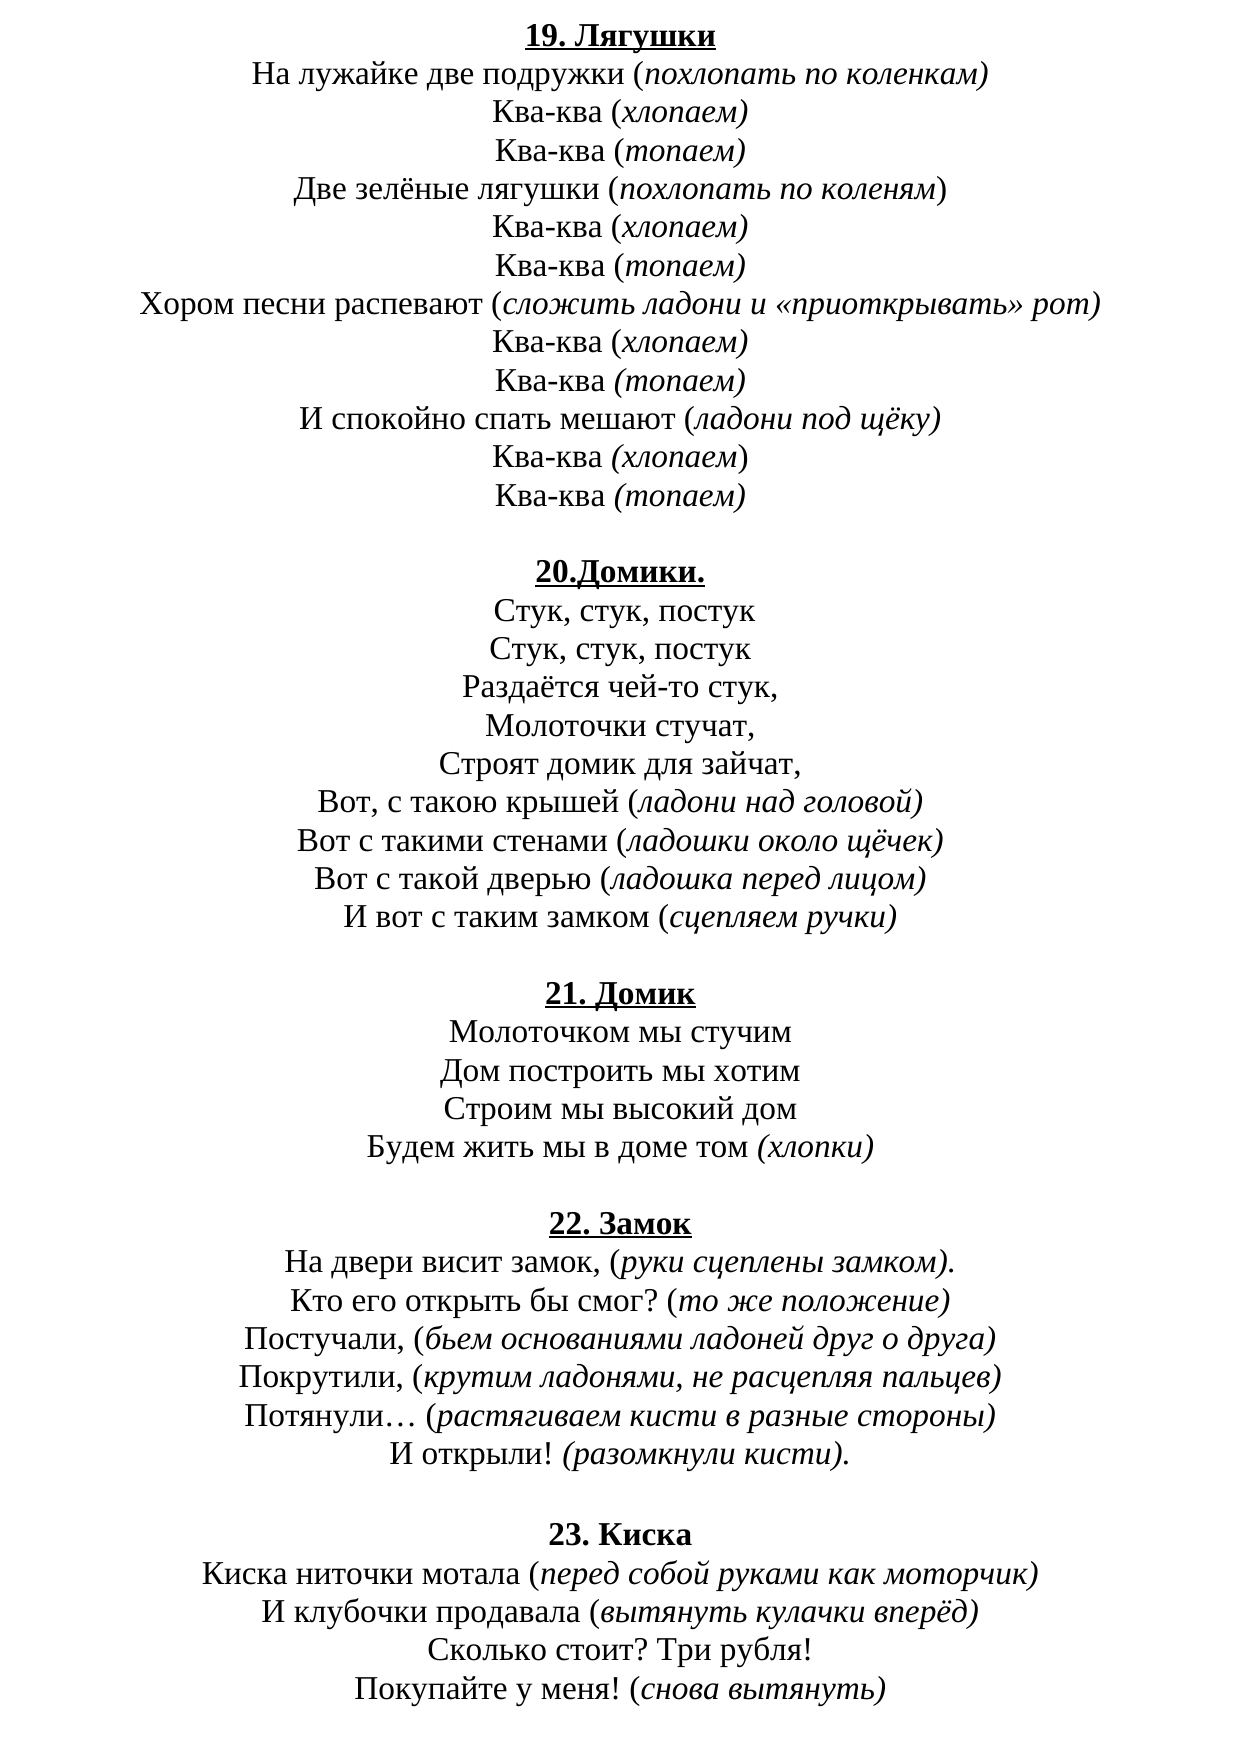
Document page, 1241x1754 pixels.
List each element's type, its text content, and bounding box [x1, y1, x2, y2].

text 19. Лягушки [59, 15, 1181, 53]
text И клубочки продавала (вытянуть кулачки вперёд) [59, 1591, 1181, 1629]
text 20.Домики. [59, 551, 1181, 590]
text 21. Домик [59, 973, 1181, 1011]
text Покупайте у меня! (снова вытянуть) [59, 1668, 1181, 1706]
text Ква-ква (хлопаем) [59, 321, 1181, 360]
text Ква-ква (хлопаем) [59, 206, 1181, 245]
text Молоточком мы стучим [59, 1011, 1181, 1050]
text Киска ниточки мотала (перед собой руками как моторчик) [59, 1553, 1181, 1591]
text Молоточки стучат, [59, 705, 1181, 743]
text Дом построить мы хотим [59, 1050, 1181, 1088]
text Строим мы высокий дом [59, 1088, 1181, 1126]
text Две зелёные лягушки (похлопать по коленям) [59, 168, 1181, 206]
text Стук, стук, постук [59, 590, 1181, 628]
text Хором песни распевают (сложить ладони и «приоткрывать» рот) [59, 283, 1181, 321]
text На лужайке две подружки (похлопать по коленкам) [59, 53, 1181, 91]
text Ква-ква (топаем) [59, 130, 1181, 168]
text И вот с таким замком (сцепляем ручки) [59, 896, 1181, 935]
text Раздаётся чей-то стук, [59, 666, 1181, 705]
text Ква-ква (топаем) [59, 360, 1181, 398]
text Вот с такой дверью (ладошка перед лицом) [59, 858, 1181, 896]
text Покрутили, (крутим ладонями, не расцепляя пальцев) [59, 1356, 1181, 1395]
text Ква-ква (топаем) [59, 475, 1181, 513]
text Сколько стоит? Три рубля! [59, 1629, 1181, 1668]
text Вот, с такою крышей (ладони над головой) [59, 781, 1181, 820]
text Будем жить мы в доме том (хлопки) [59, 1126, 1181, 1165]
text Кто его открыть бы смог? (то же положение) [59, 1280, 1181, 1318]
text 22. Замок [59, 1203, 1181, 1241]
text И спокойно спать мешают (ладони под щёку) [59, 398, 1181, 436]
text Стук, стук, постук [59, 628, 1181, 666]
text И открыли! (разомкнули кисти). [59, 1433, 1181, 1471]
text На двери висит замок, (руки сцеплены замком). [59, 1241, 1181, 1280]
text Ква-ква (хлопаем) [59, 436, 1181, 475]
text Вот с такими стенами (ладошки около щёчек) [59, 820, 1181, 858]
text Строят домик для зайчат, [59, 743, 1181, 781]
text Ква-ква (топаем) [59, 245, 1181, 283]
text Потянули… (растягиваем кисти в разные стороны) [59, 1395, 1181, 1433]
text Постучали, (бьем основаниями ладоней друг о друга) [59, 1318, 1181, 1356]
text Ква-ква (хлопаем) [59, 91, 1181, 130]
text 23. Киска [59, 1514, 1181, 1553]
